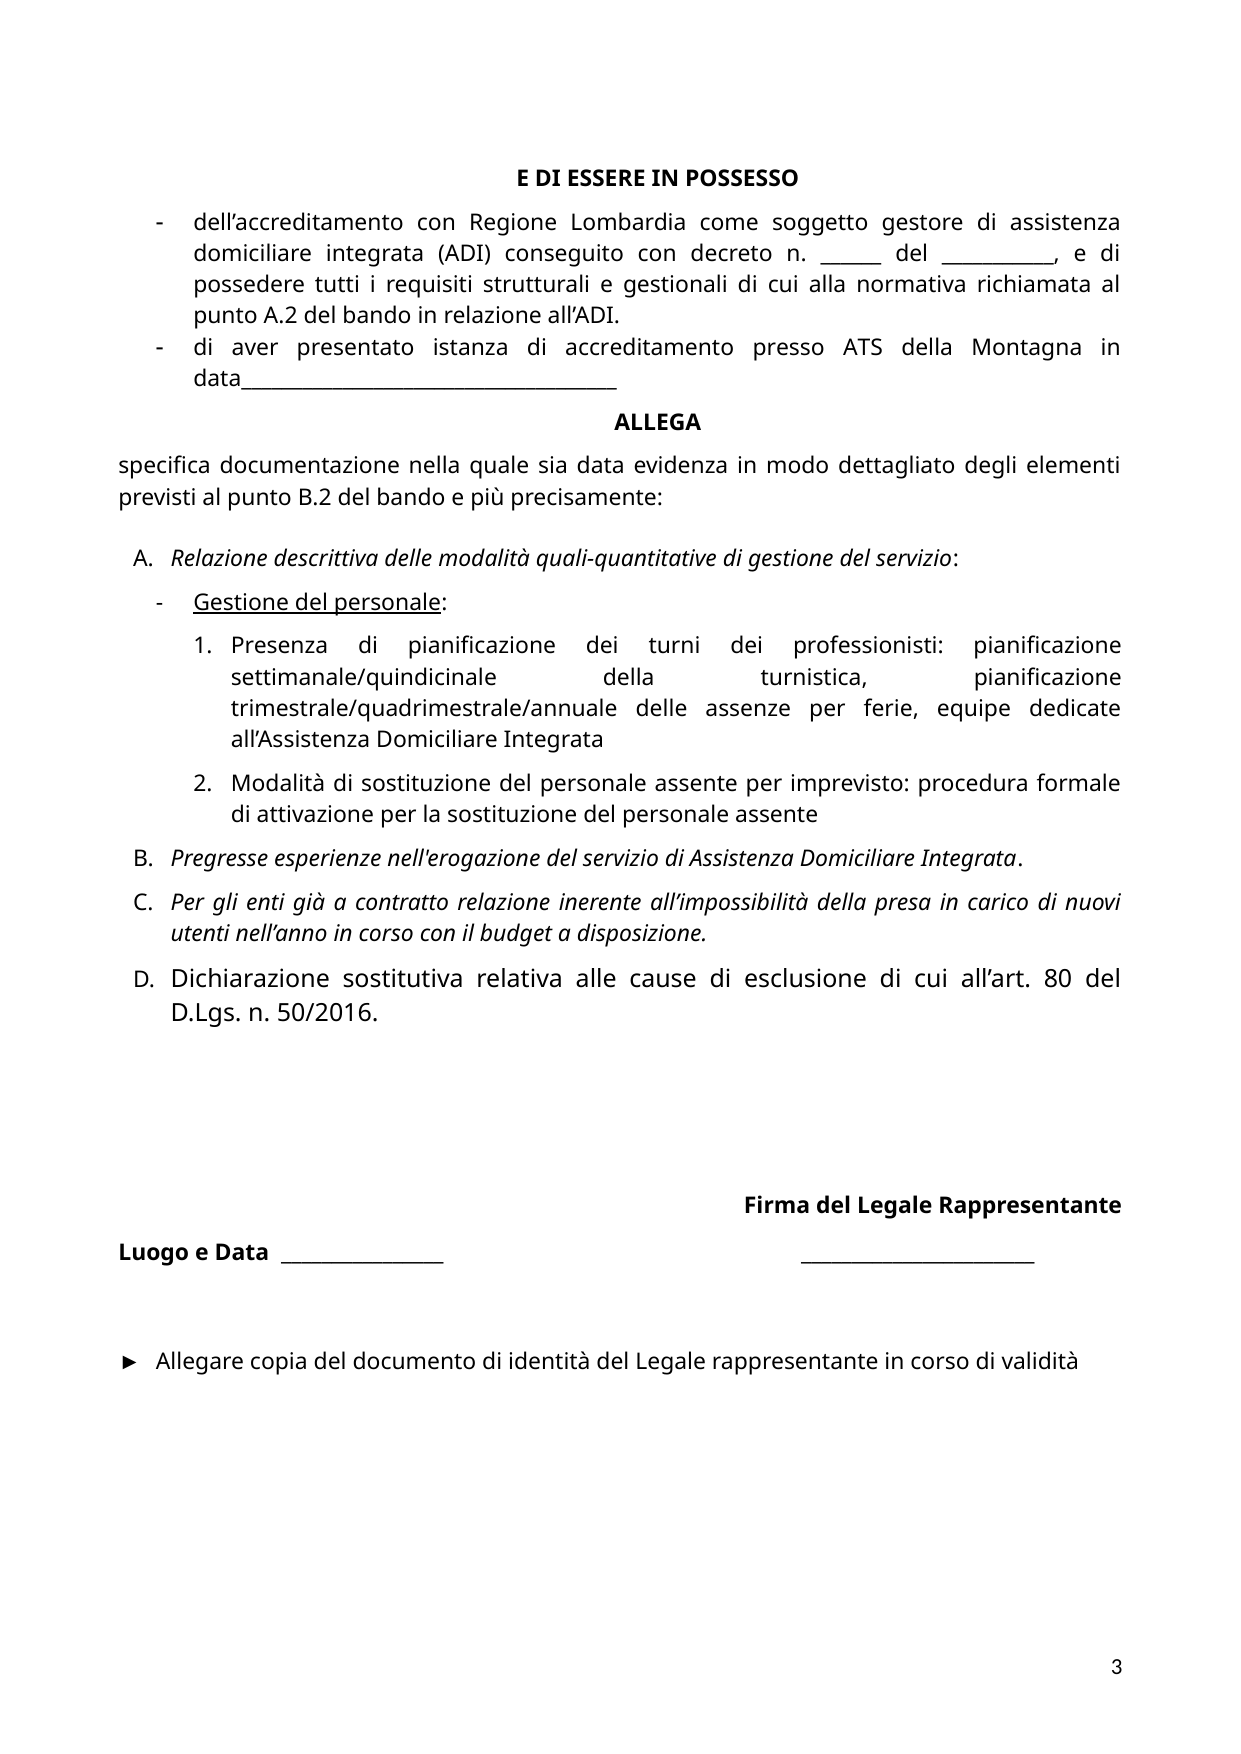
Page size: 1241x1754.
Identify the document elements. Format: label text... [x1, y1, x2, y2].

list di aver presentato istanza di accreditamento presso ATS della Montagna in data_____________________________________ [156, 331, 1122, 393]
text Luogo e Data ________________ _______________________ [118, 1235, 1122, 1267]
list dell’accreditamento con Regione Lombardia come soggetto gestore di assistenza domiciliare integrata (ADI) conseguito con decreto n. ______ del ___________, e di possedere tutti i requisiti strutturali e gestionali di cui alla normativa richiamata al punto A.2 del bando in relazione all’ADI. [156, 206, 1122, 331]
list Gestione del personale: [156, 586, 1122, 617]
list Allegare copia del documento di identità del Legale rappresentante in corso di validità [118, 1345, 1122, 1376]
list Presenza di pianificazione dei turni dei professionisti: pianificazione settimanale/quindicinale della turnistica, pianificazione trimestrale/quadrimestrale/annuale delle assenze per ferie, equipe dedicate all’Assistenza Domiciliare Integrata [193, 629, 1122, 754]
text Firma del Legale Rappresentante [118, 1188, 1122, 1220]
text ALLEGA [193, 406, 1122, 437]
subtitle specifica documentazione nella quale sia data evidenza in modo dettagliato degli elementi previsti al punto B.2 del bando e più precisamente: [118, 449, 1122, 512]
list Dichiarazione sostitutiva relativa alle cause di esclusione di cui all’art. 80 del D.Lgs. n. 50/2016. [133, 961, 1122, 1029]
list Relazione descrittiva delle modalità quali-quantitative di gestione del servizio: [133, 542, 1122, 573]
text E DI ESSERE IN POSSESSO [193, 162, 1122, 193]
list Modalità di sostituzione del personale assente per imprevisto: procedura formale di attivazione per la sostituzione del personale assente [193, 767, 1122, 829]
list Pregresse esperienze nell'erogazione del servizio di Assistenza Domiciliare Integrata. [133, 842, 1122, 873]
list Per gli enti già a contratto relazione inerente all’impossibilità della presa in carico di nuovi utenti nell’anno in corso con il budget a disposizione. [133, 886, 1122, 948]
